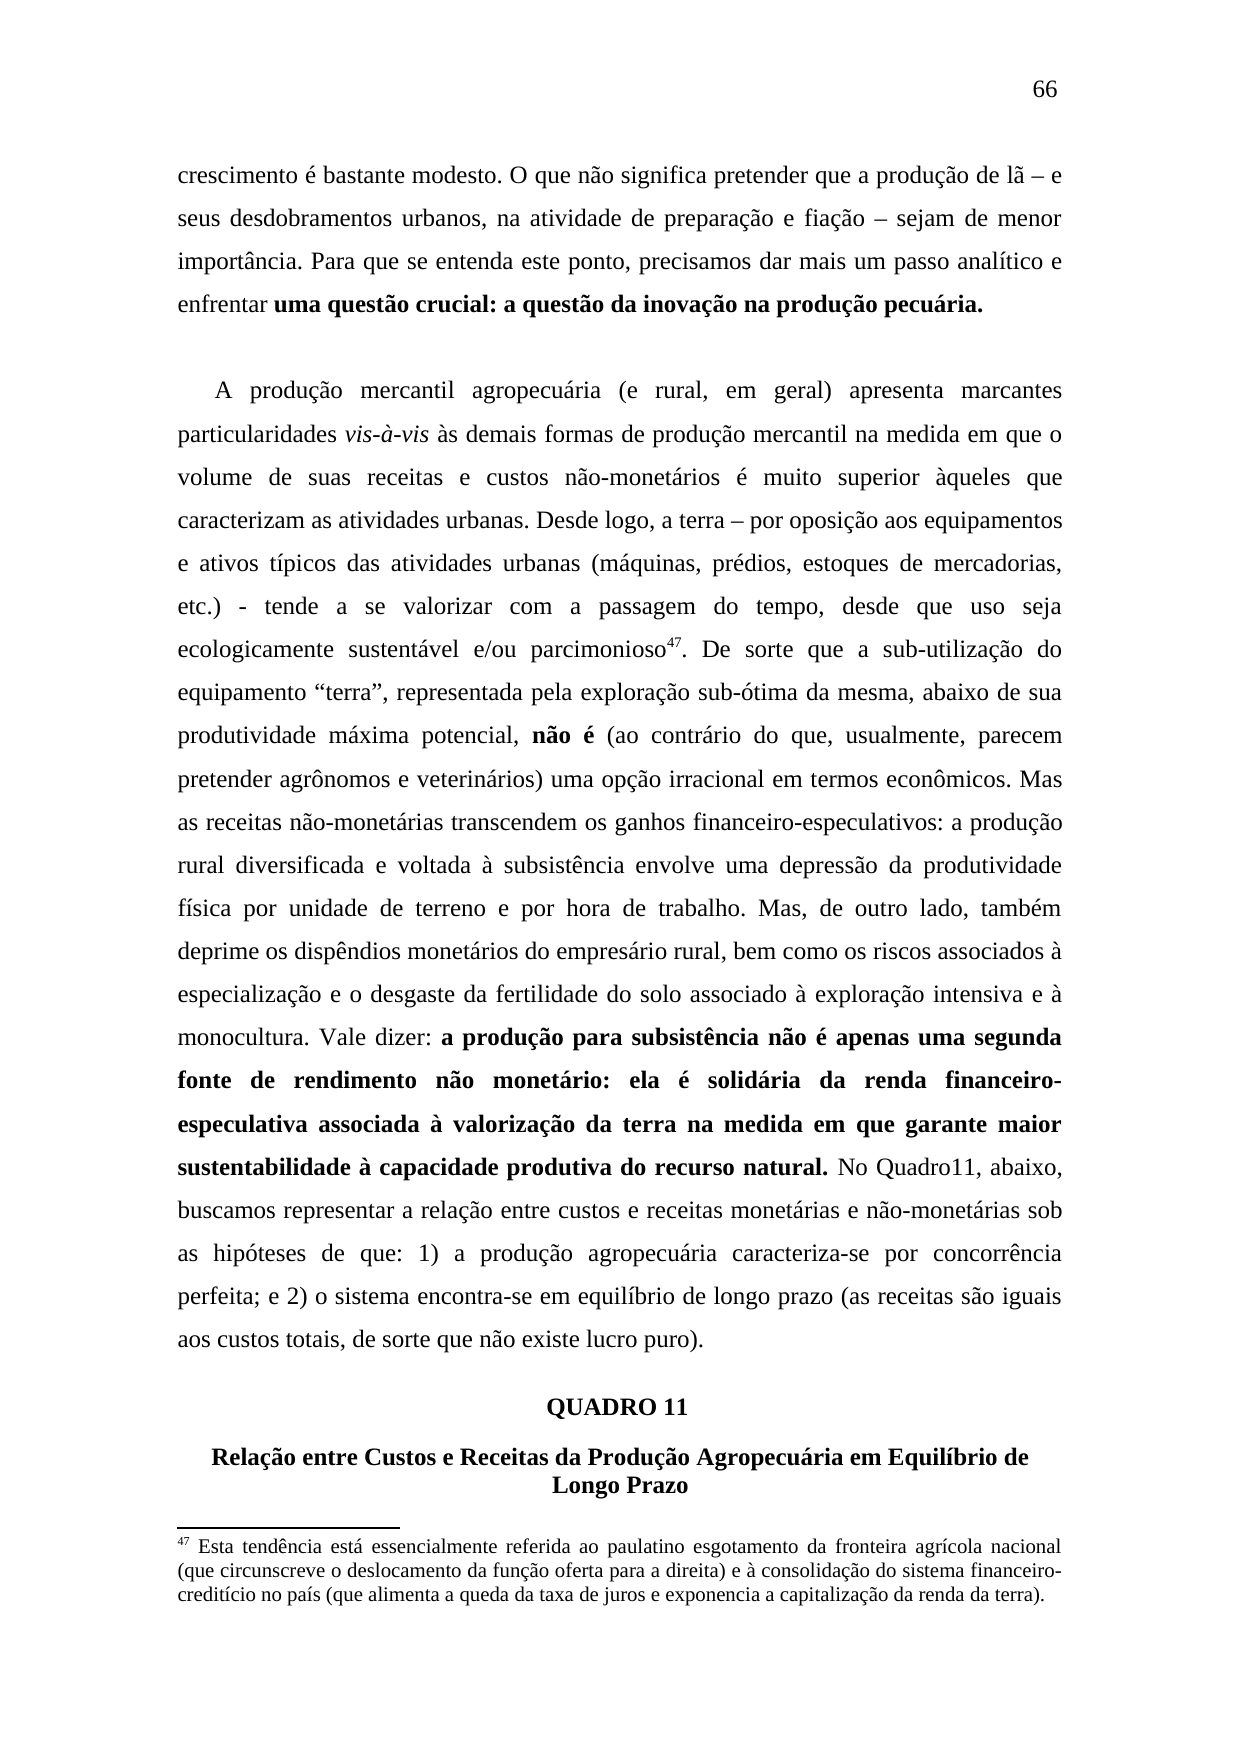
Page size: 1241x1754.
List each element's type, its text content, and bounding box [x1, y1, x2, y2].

subtitle QUADRO 11 [177, 1392, 1057, 1421]
text A produção mercantil agropecuária (e rural, em geral) apresenta marcantes particularidades vis-à-vis às demais formas de produção mercantil na medida em que o volume de suas receitas e custos não-monetários é muito superior àqueles que caracterizam as atividades urbanas. Desde logo, a terra – por oposição aos equipamentos e ativos típicos das atividades urbanas (máquinas, prédios, estoques de mercadorias, etc.) - tende a se valorizar com a passagem do tempo, desde que uso seja ecologicamente sustentável e/ou parcimonioso. De sorte que a sub-utilização do equipamento “terra”, representada pela exploração sub-ótima da mesma, abaixo de sua produtividade máxima potencial, não é (ao contrário do que, usualmente, parecem pretender agrônomos e veterinários) uma opção irracional em termos econômicos. Mas as receitas não-monetárias transcendem os ganhos financeiro-especulativos: a produção rural diversificada e voltada à subsistência envolve uma depressão da produtividade física por unidade de terreno e por hora de trabalho. Mas, de outro lado, também deprime os dispêndios monetários do empresário rural, bem como os riscos associados à especialização e o desgaste da fertilidade do solo associado à exploração intensiva e à monocultura. Vale dizer: a produção para subsistência não é apenas uma segunda fonte de rendimento não monetário: ela é solidária da renda financeiro-especulativa associada à valorização da terra na medida em que garante maior sustentabilidade à capacidade produtiva do recurso natural. No Quadro11, abaixo, buscamos representar a relação entre custos e receitas monetárias e não-monetárias sob as hipóteses de que: 1) a produção agropecuária caracteriza-se por concorrência perfeita; e 2) o sistema encontra-se em equilíbrio de longo prazo (as receitas são iguais aos custos totais, de sorte que não existe lucro puro). [177, 376, 1063, 1353]
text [177, 160, 1063, 318]
text Relação entre Custos e Receitas da Produção Agropecuária em Equilíbrio de Longo Prazo [177, 1442, 1063, 1499]
